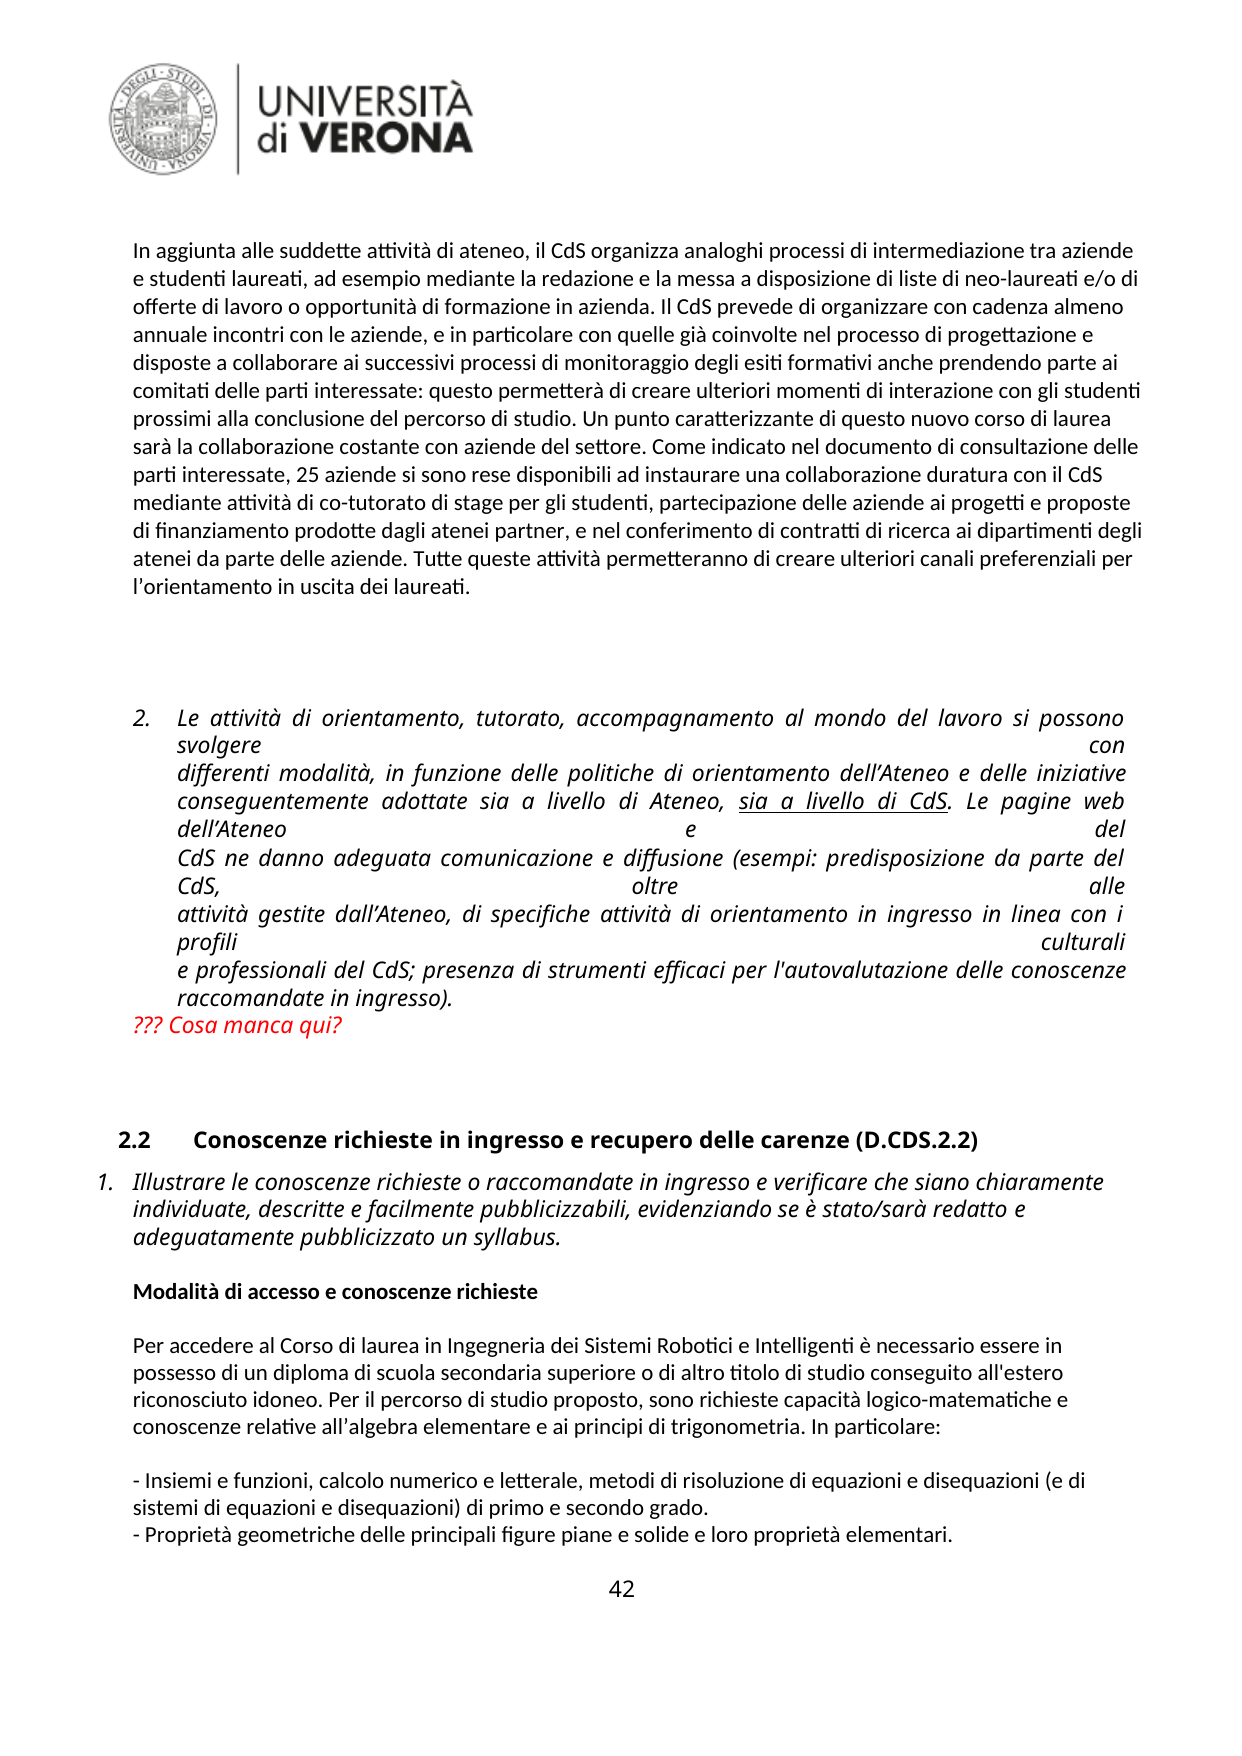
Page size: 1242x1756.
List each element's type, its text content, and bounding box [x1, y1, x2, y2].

list Le attività di orientamento, tutorato, accompagnamento al mondo del lavoro si possono svolgere con differenti modalità, in funzione delle politiche di orientamento dell’Ateneo e delle iniziative conseguentemente adottate sia a livello di Ateneo, sia a livello di CdS. Le pagine web dell’Ateneo e del CdS ne danno adeguata comunicazione e diffusione (esempi: predisposizione da parte del CdS, oltre alle attività gestite dall’Ateneo, di specifiche attività di orientamento in ingresso in linea con i profili culturali e professionali del CdS; presenza di strumenti efficaci per l'autovalutazione delle conoscenze raccomandate in ingresso). [133, 704, 1128, 1013]
text 1. Illustrare le conoscenze richieste o raccomandate in ingresso e verificare che siano chiaramente individuate, descritte e facilmente pubblicizzabili, evidenziando se è stato/sarà redatto e adeguatamente pubblicizzato un syllabus. [96, 1167, 1128, 1252]
text Per accedere al Corso di laurea in Ingegneria dei Sistemi Robotici e Intelligenti è necessario essere in possesso di un diploma di scuola secondaria superiore o di altro titolo di studio conseguito all'estero riconosciuto idoneo. Per il percorso di studio proposto, sono richieste capacità logico-matematiche e conoscenze relative all’algebra elementare e ai principi di trigonometria. In particolare: [133, 1332, 1148, 1440]
text - Proprietà geometriche delle principali figure piane e solide e loro proprietà elementari. [133, 1521, 1148, 1548]
list Conoscenze richieste in ingresso e recupero delle carenze (D.CDS.2.2) [118, 1124, 1148, 1155]
text Modalità di accesso e conoscenze richieste [133, 1277, 1148, 1304]
text - Insiemi e funzioni, calcolo numerico e letterale, metodi di risoluzione di equazioni e disequazioni (e di sistemi di equazioni e disequazioni) di primo e secondo grado. [133, 1467, 1148, 1521]
text In aggiunta alle suddette attività di ateneo, il CdS organizza analoghi processi di intermediazione tra aziende e studenti laureati, ad esempio mediante la redazione e la messa a disposizione di liste di neo-laureati e/o di offerte di lavoro o opportunità di formazione in azienda. Il CdS prevede di organizzare con cadenza almeno annuale incontri con le aziende, e in particolare con quelle già coinvolte nel processo di progettazione e disposte a collaborare ai successivi processi di monitoraggio degli esiti formativi anche prendendo parte ai comitati delle parti interessate: questo permetterà di creare ulteriori momenti di interazione con gli studenti prossimi alla conclusione del percorso di studio. Un punto caratterizzante di questo nuovo corso di laurea sarà la collaborazione costante con aziende del settore. Come indicato nel documento di consultazione delle parti interessate, 25 aziende si sono rese disponibili ad instaurare una collaborazione duratura con il CdS mediante attività di co-tutorato di stage per gli studenti, partecipazione delle aziende ai progetti e proposte di finanziamento prodotte dagli atenei partner, e nel conferimento di contratti di ricerca ai dipartimenti degli atenei da parte delle aziende. Tutte queste attività permetteranno di creare ulteriori canali preferenziali per l’orientamento in uscita dei laureati. [133, 236, 1148, 601]
text ??? Cosa manca qui? [133, 1013, 1148, 1039]
